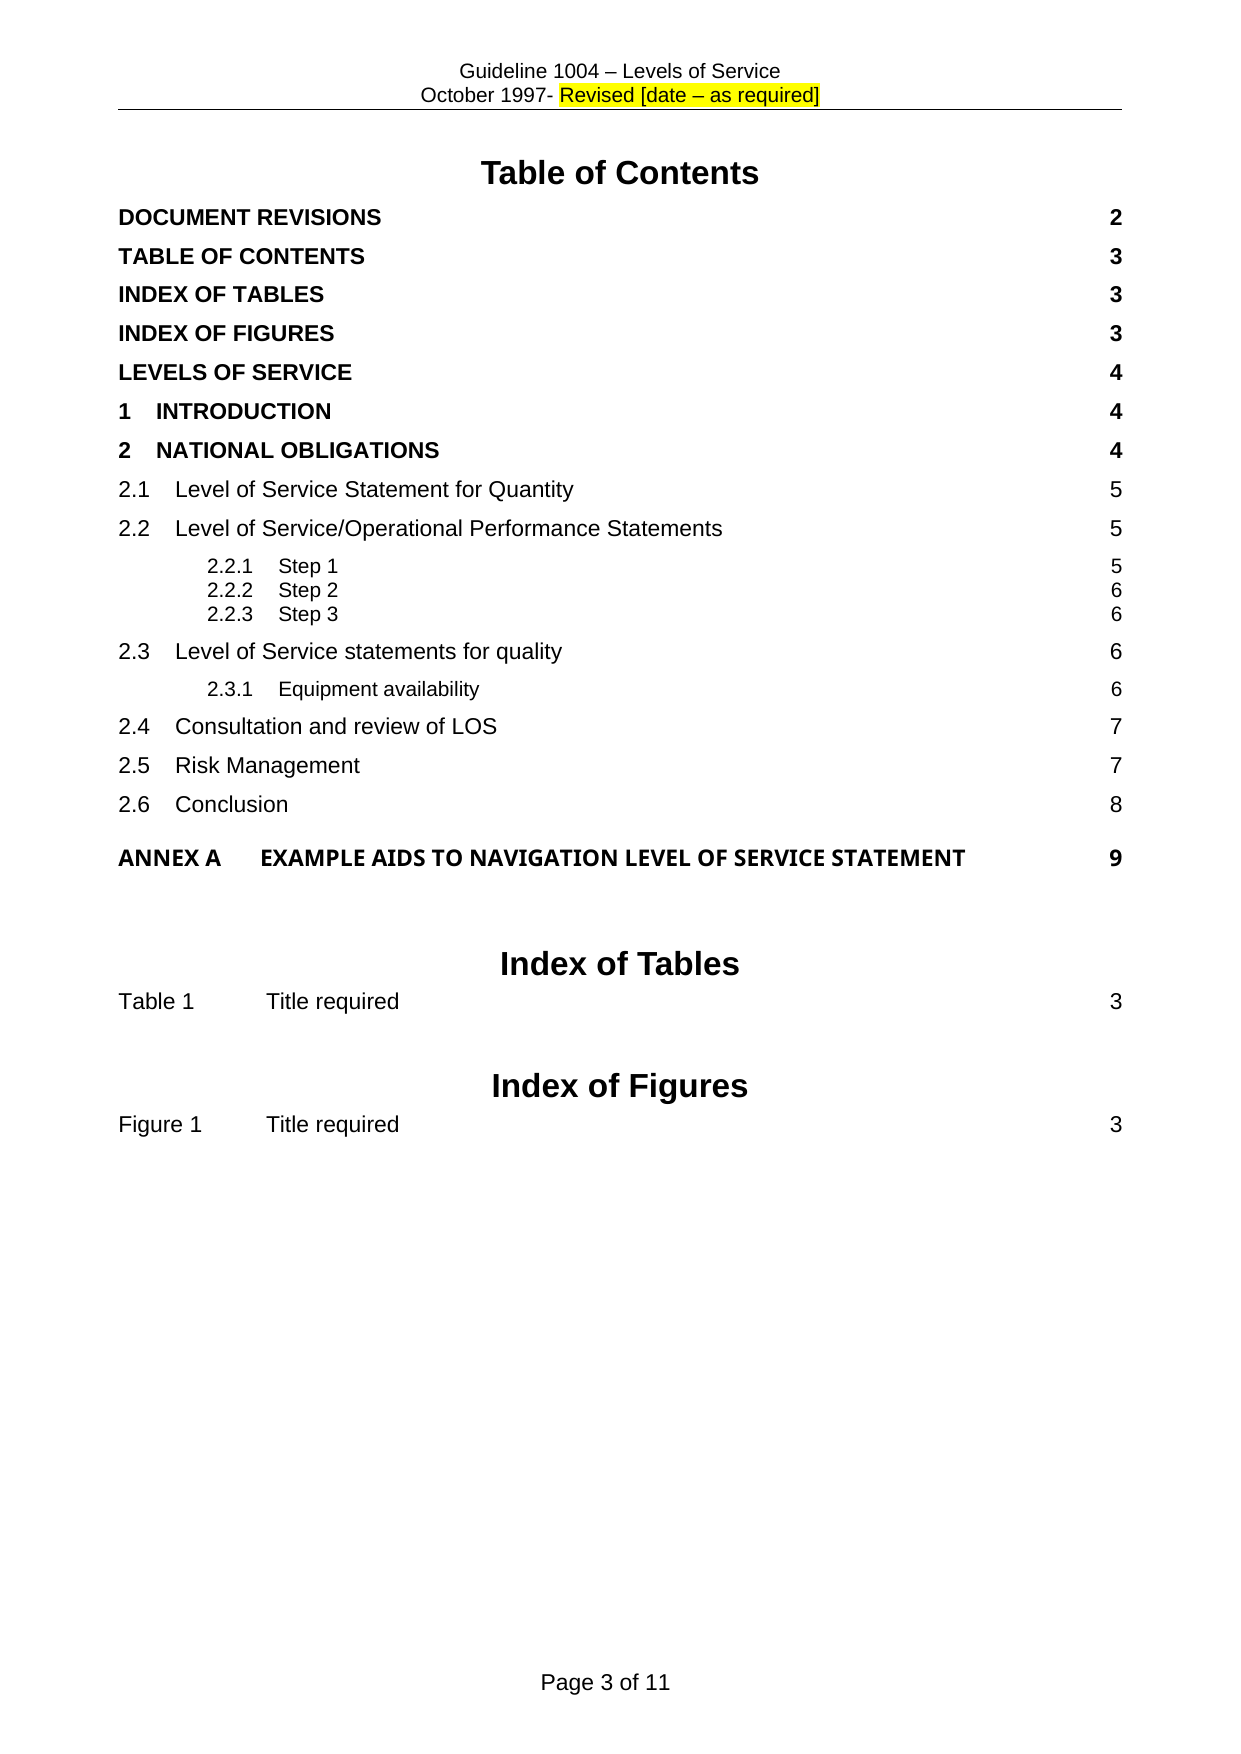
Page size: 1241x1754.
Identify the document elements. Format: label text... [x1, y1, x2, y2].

text Table 1 Title required 3 [118, 988, 1122, 1014]
text 2.2.2 Step 2 6 [207, 577, 1122, 601]
text 2.2 Level of Service/Operational Performance Statements 5 [118, 514, 1122, 541]
text 2.6 Conclusion 8 [118, 791, 1122, 817]
text 2.4 Consultation and review of LOS 7 [118, 713, 1122, 739]
text 1 Introduction 4 [118, 398, 1107, 424]
text ANNEX A EXAMPLE AIDS TO NAVIGATION LEVEL OF SERVICE STATEMENT 9 [118, 842, 1122, 873]
title Index of Figures [118, 1066, 1122, 1104]
text Index of Tables 3 [118, 281, 1107, 308]
text Table of Contents 3 [118, 243, 1107, 269]
text 2.3.1 Equipment availability 6 [207, 677, 1122, 701]
text 2.2.1 Step 1 5 [207, 553, 1122, 577]
text Index of Figures 3 [118, 320, 1107, 347]
text Document Revisions 2 [118, 204, 1107, 230]
text 2.5 Risk Management 7 [118, 752, 1122, 778]
title Table of Contents [118, 153, 1122, 191]
text 2 National Obligations 4 [118, 437, 1107, 463]
title Index of Tables [118, 943, 1122, 982]
text 2.3 Level of Service statements for quality 6 [118, 638, 1122, 664]
text Figure 1 Title required 3 [118, 1111, 1122, 1137]
text 2.2.3 Step 3 6 [207, 601, 1122, 625]
text 2.1 Level of Service Statement for Quantity 5 [118, 476, 1122, 502]
text Levels of Service 4 [118, 359, 1107, 386]
